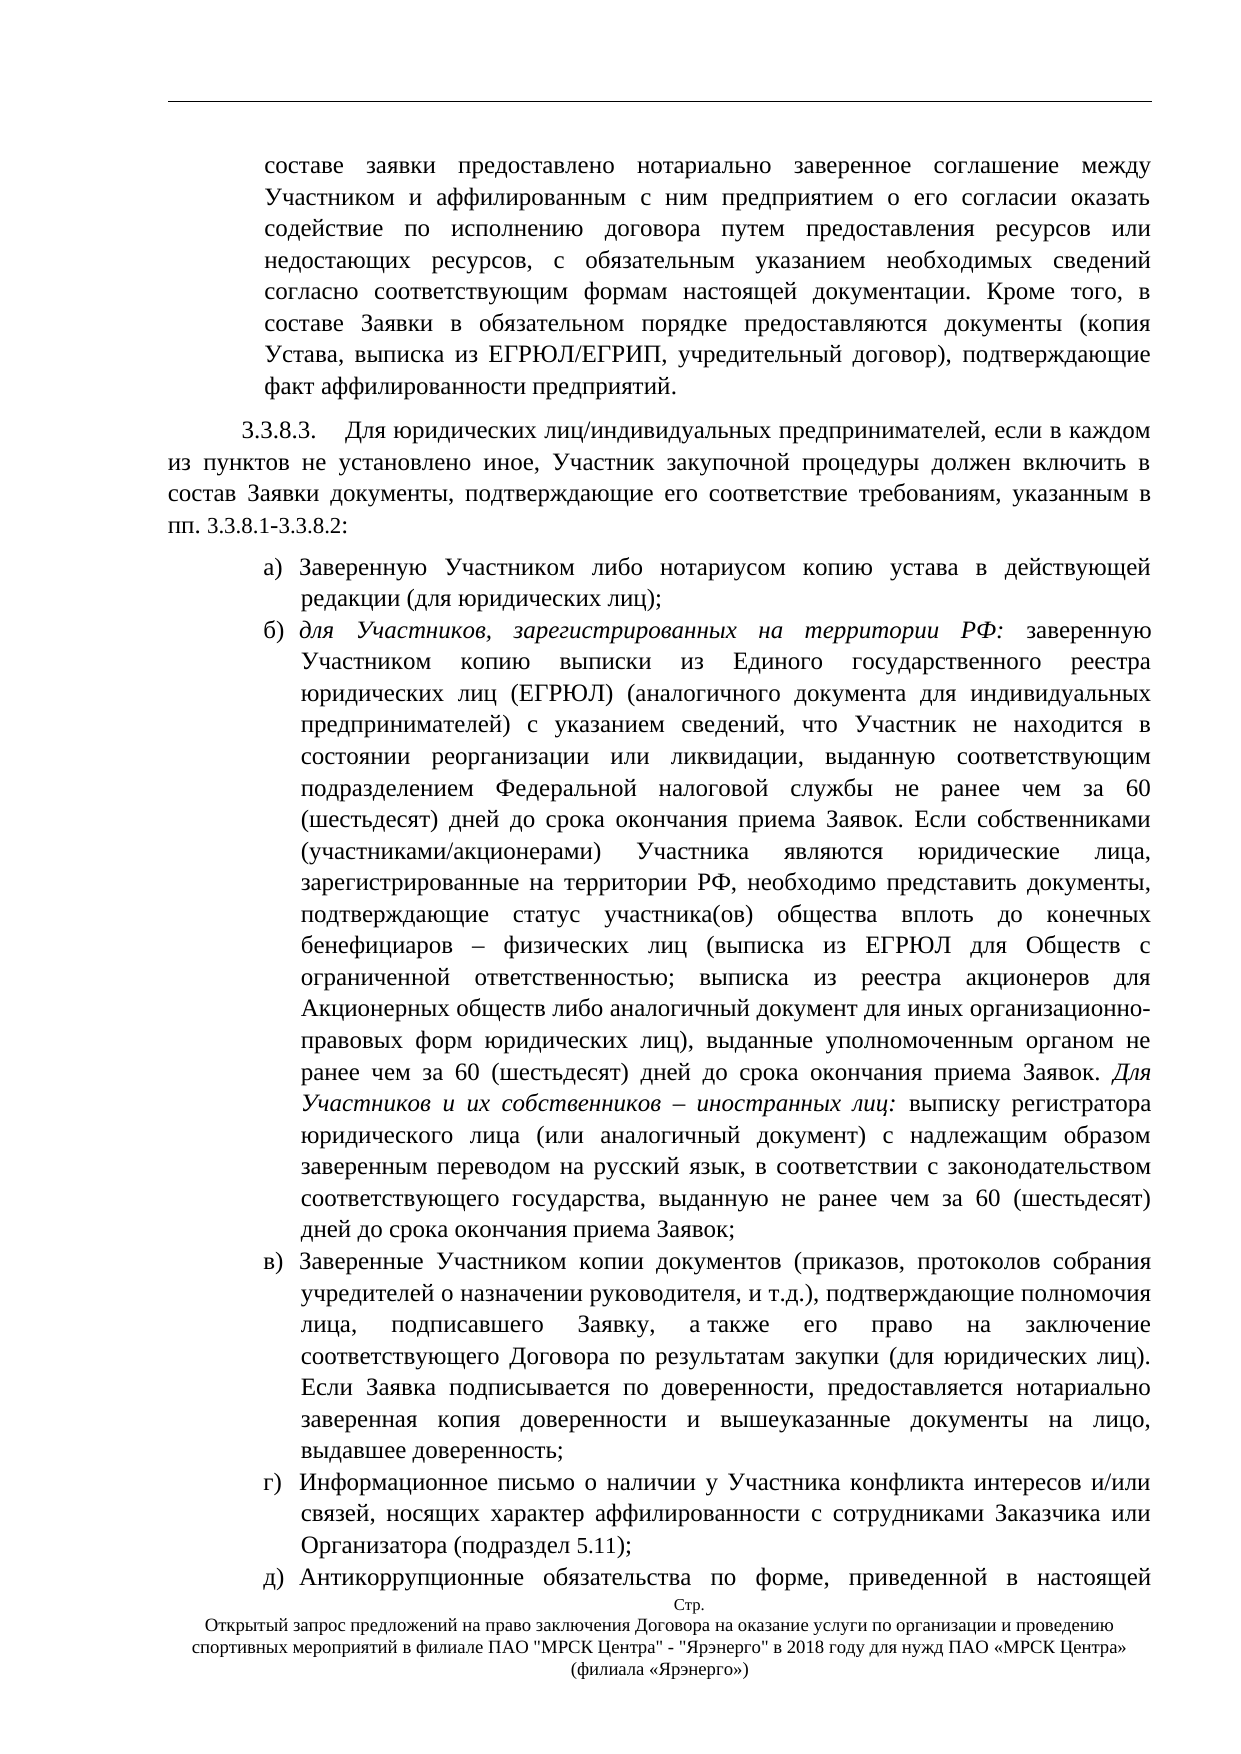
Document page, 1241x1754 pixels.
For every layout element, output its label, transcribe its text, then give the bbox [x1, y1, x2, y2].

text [264, 150, 1152, 400]
list Для юридических лиц/индивидуальных предпринимателей, если в каждом из пунктов не установлено иное, Участник закупочной процедуры должен включить в состав Заявки документы, подтверждающие его соответствие требованиям, указанным в пп. 3.3.8.1-3.3.8.2: [168, 415, 1152, 538]
list Информационное письмо о наличии у Участника конфликта интересов и/или связей, носящих характер аффилированности с сотрудниками Заказчика или Организатора (подраздел 5.11); [263, 1467, 1152, 1559]
list Заверенные Участником копии документов (приказов, протоколов собрания учредителей о назначении руководителя, и т.д.), подтверждающие полномочия лица, подписавшего Заявку, а также его право на заключение соответствующего Договора по результатам закупки (для юридических лиц). Если Заявка подписывается по доверенности, предоставляется нотариально заверенная копия доверенности и вышеуказанные документы на лицо, выдавшее доверенность; [263, 1246, 1152, 1464]
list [263, 1562, 1152, 1590]
list Заверенную Участником либо нотариусом копию устава в действующей редакции (для юридических лиц); [263, 552, 1152, 612]
list для Участников, зарегистрированных на территории РФ: заверенную Участником копию выписки из Единого государственного реестра юридических лиц (ЕГРЮЛ) (аналогичного документа для индивидуальных предпринимателей) с указанием сведений, что Участник не находится в состоянии реорганизации или ликвидации, выданную соответствующим подразделением Федеральной налоговой службы не ранее чем за 60 (шестьдесят) дней до срока окончания приема Заявок. Если собственниками (участниками/акционерами) Участника являются юридические лица, зарегистрированные на территории РФ, необходимо представить документы, подтверждающие статус участника(ов) общества вплоть до конечных бенефициаров – физических лиц (выписка из ЕГРЮЛ для Обществ с ограниченной ответственностью; выписка из реестра акционеров для Акционерных обществ либо аналогичный документ для иных организационно-правовых форм юридических лиц), выданные уполномоченным органом не ранее чем за 60 (шестьдесят) дней до срока окончания приема Заявок. Для Участников и их собственников – иностранных лиц: выписку регистратора юридического лица (или аналогичный документ) с надлежащим образом заверенным переводом на русский язык, в соответствии с законодательством соответствующего государства, выданную не ранее чем за 60 (шестьдесят) дней до срока окончания приема Заявок; [263, 615, 1152, 1243]
